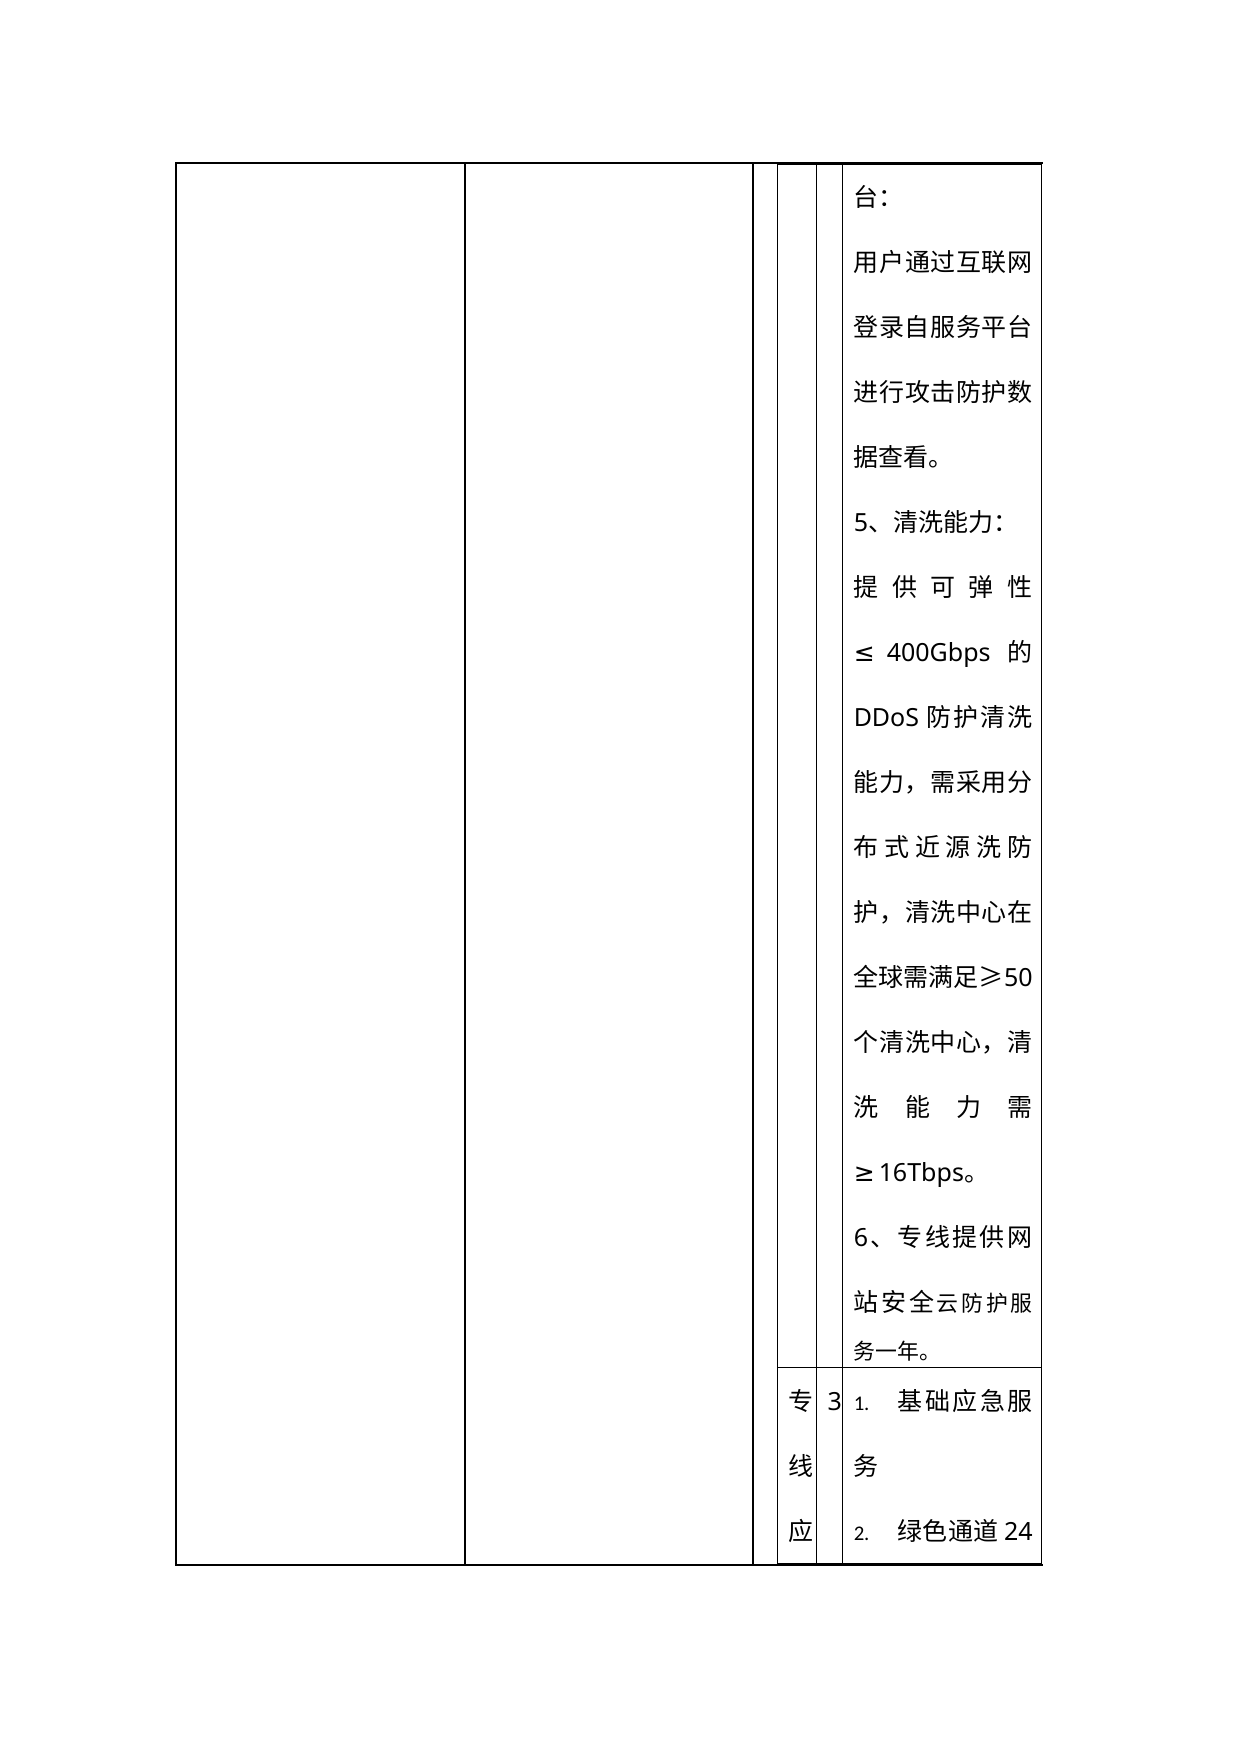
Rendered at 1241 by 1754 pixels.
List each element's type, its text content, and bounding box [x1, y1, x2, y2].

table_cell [843, 165, 1041, 1367]
table_cell 1 [177, 164, 464, 1564]
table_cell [843, 1368, 1041, 1563]
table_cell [778, 1368, 816, 1563]
table_cell [466, 164, 752, 1564]
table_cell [817, 1368, 842, 1563]
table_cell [817, 165, 842, 1367]
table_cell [754, 164, 777, 1564]
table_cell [778, 165, 816, 1367]
